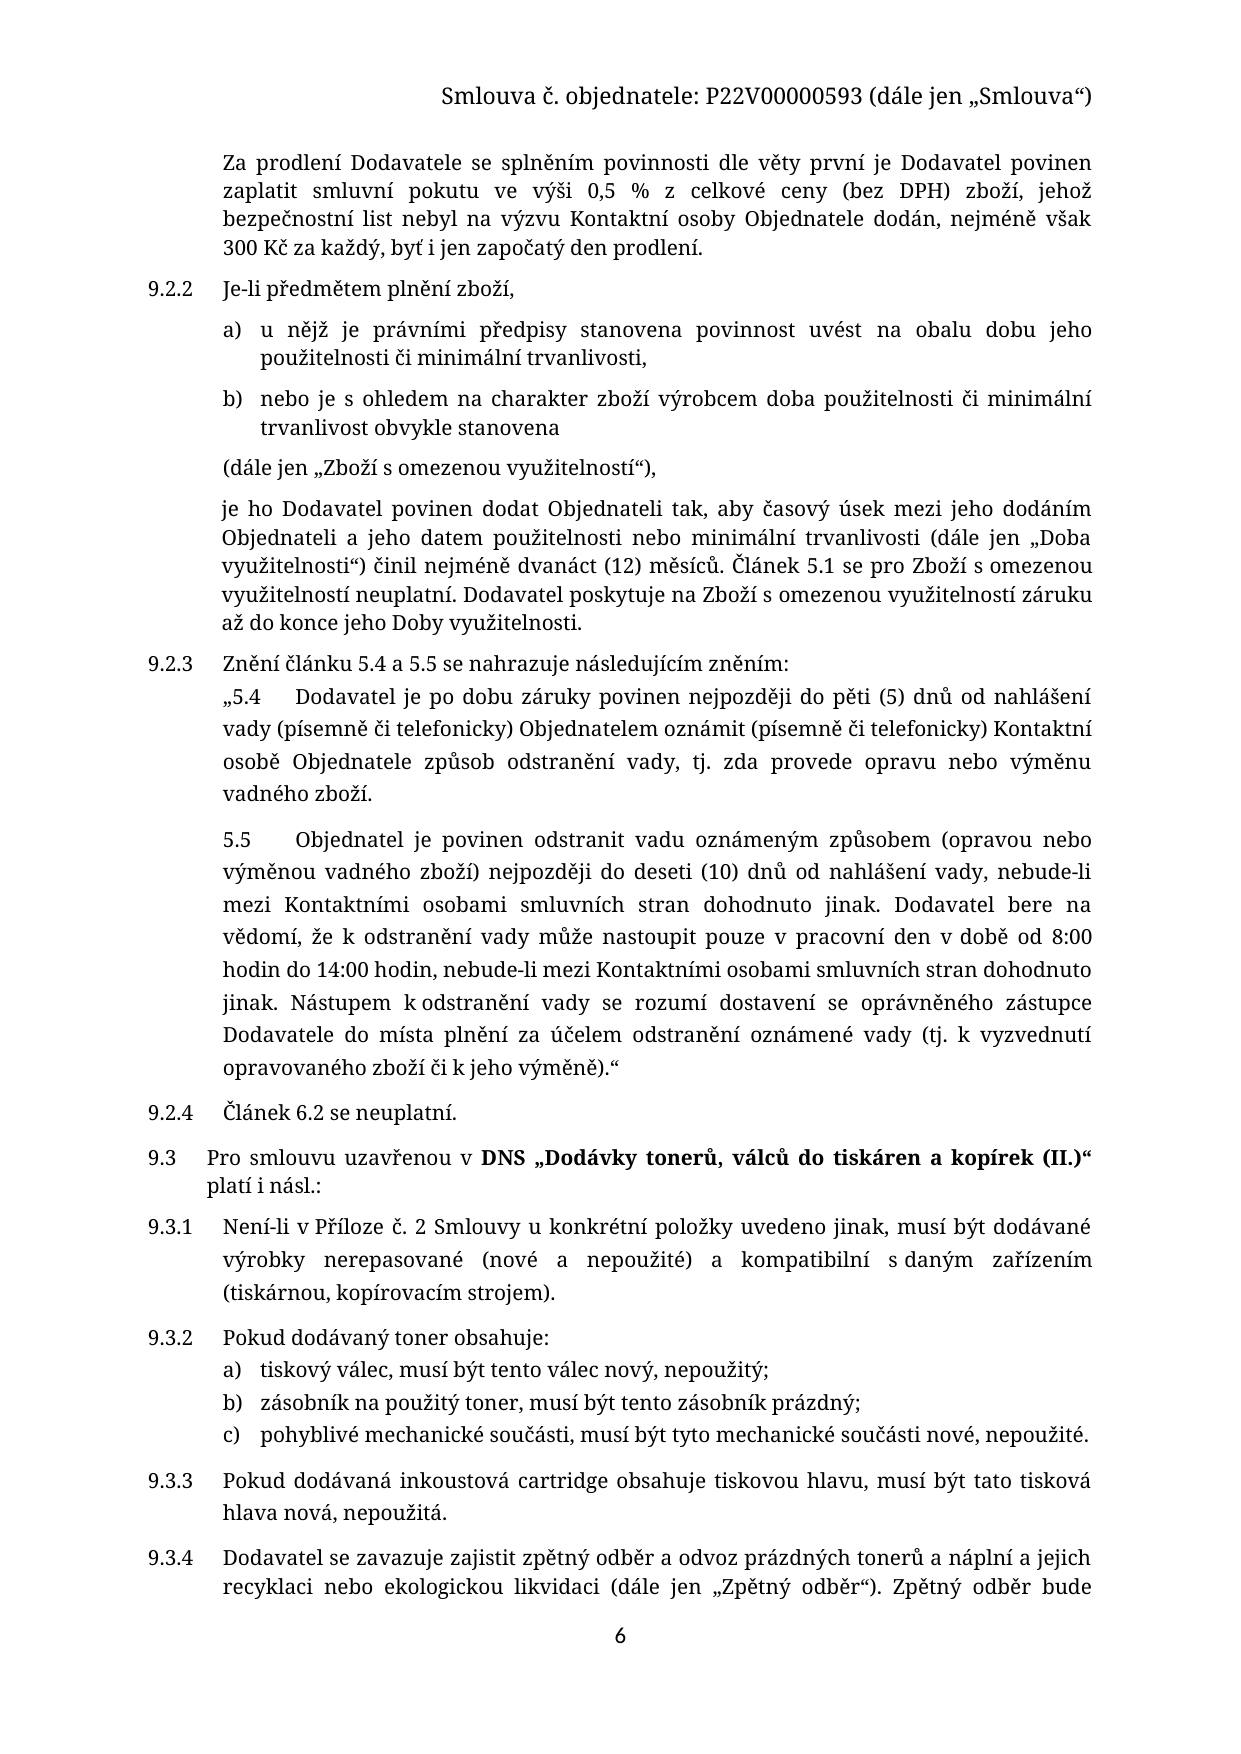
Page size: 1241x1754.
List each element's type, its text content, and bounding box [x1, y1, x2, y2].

list Je-li předmětem plnění zboží, [148, 274, 1093, 302]
list nebo je s ohledem na charakter zboží výrobcem doba použitelnosti či minimální trvanlivost obvykle stanovena [223, 384, 1093, 441]
list tiskový válec, musí být tento válec nový, nepoužitý; [223, 1355, 1093, 1384]
list Znění článku 5.4 a 5.5 se nahrazuje následujícím zněním: [148, 649, 1093, 678]
list Pro smlouvu uzavřenou v DNS „Dodávky tonerů, válců do tiskáren a kopírek (II.)“ platí i násl.: [148, 1143, 1093, 1200]
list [148, 148, 1093, 261]
list Pokud dodávaný toner obsahuje: [148, 1323, 1093, 1351]
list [148, 1543, 1093, 1600]
text (dále jen „Zboží s omezenou využitelností“), [223, 453, 1093, 482]
list u nějž je právními předpisy stanovena povinnost uvést na obalu dobu jeho použitelnosti či minimální trvanlivosti, [223, 315, 1093, 372]
list „5.4 Dodavatel je po dobu záruky povinen nejpozději do pěti (5) dnů od nahlášení vady (písemně či telefonicky) Objednatelem oznámit (písemně či telefonicky) Kontaktní osobě Objednatele způsob odstranění vady, tj. zda provede opravu nebo výměnu vadného zboží. [223, 682, 1093, 808]
list Pokud dodávaná inkoustová cartridge obsahuje tiskovou hlavu, musí být tato tisková hlava nová, nepoužitá. [148, 1466, 1093, 1527]
text je ho Dodavatel povinen dodat Objednateli tak, aby časový úsek mezi jeho dodáním Objednateli a jeho datem použitelnosti nebo minimální trvanlivosti (dále jen „Doba využitelnosti“) činil nejméně dvanáct (12) měsíců. Článek 5.1 se pro Zboží s omezenou využitelností neuplatní. Dodavatel poskytuje na Zboží s omezenou využitelností záruku až do konce jeho Doby využitelnosti. [221, 494, 1093, 637]
list pohyblivé mechanické součásti, musí být tyto mechanické součásti nové, nepoužité. [223, 1421, 1093, 1449]
list 5.5 Objednatel je povinen odstranit vadu oznámeným způsobem (opravou nebo výměnou vadného zboží) nejpozději do deseti (10) dnů od nahlášení vady, nebude-li mezi Kontaktními osobami smluvních stran dohodnuto jinak. Dodavatel bere na vědomí, že k odstranění vady může nastoupit pouze v pracovní den v době od 8:00 hodin do 14:00 hodin, nebude-li mezi Kontaktními osobami smluvních stran dohodnuto jinak. Nástupem k odstranění vady se rozumí dostavení se oprávněného zástupce Dodavatele do místa plnění za účelem odstranění oznámené vady (tj. k vyzvednutí opravovaného zboží či k jeho výměně).“ [223, 825, 1093, 1081]
list zásobník na použitý toner, musí být tento zásobník prázdný; [223, 1388, 1093, 1416]
list Článek 6.2 se neuplatní. [148, 1098, 1093, 1126]
list Není-li v Příloze č. 2 Smlouvy u konkrétní položky uvedeno jinak, musí být dodávané výrobky nerepasované (nové a nepoužité) a kompatibilní s daným zařízením (tiskárnou, kopírovacím strojem). [148, 1212, 1093, 1306]
